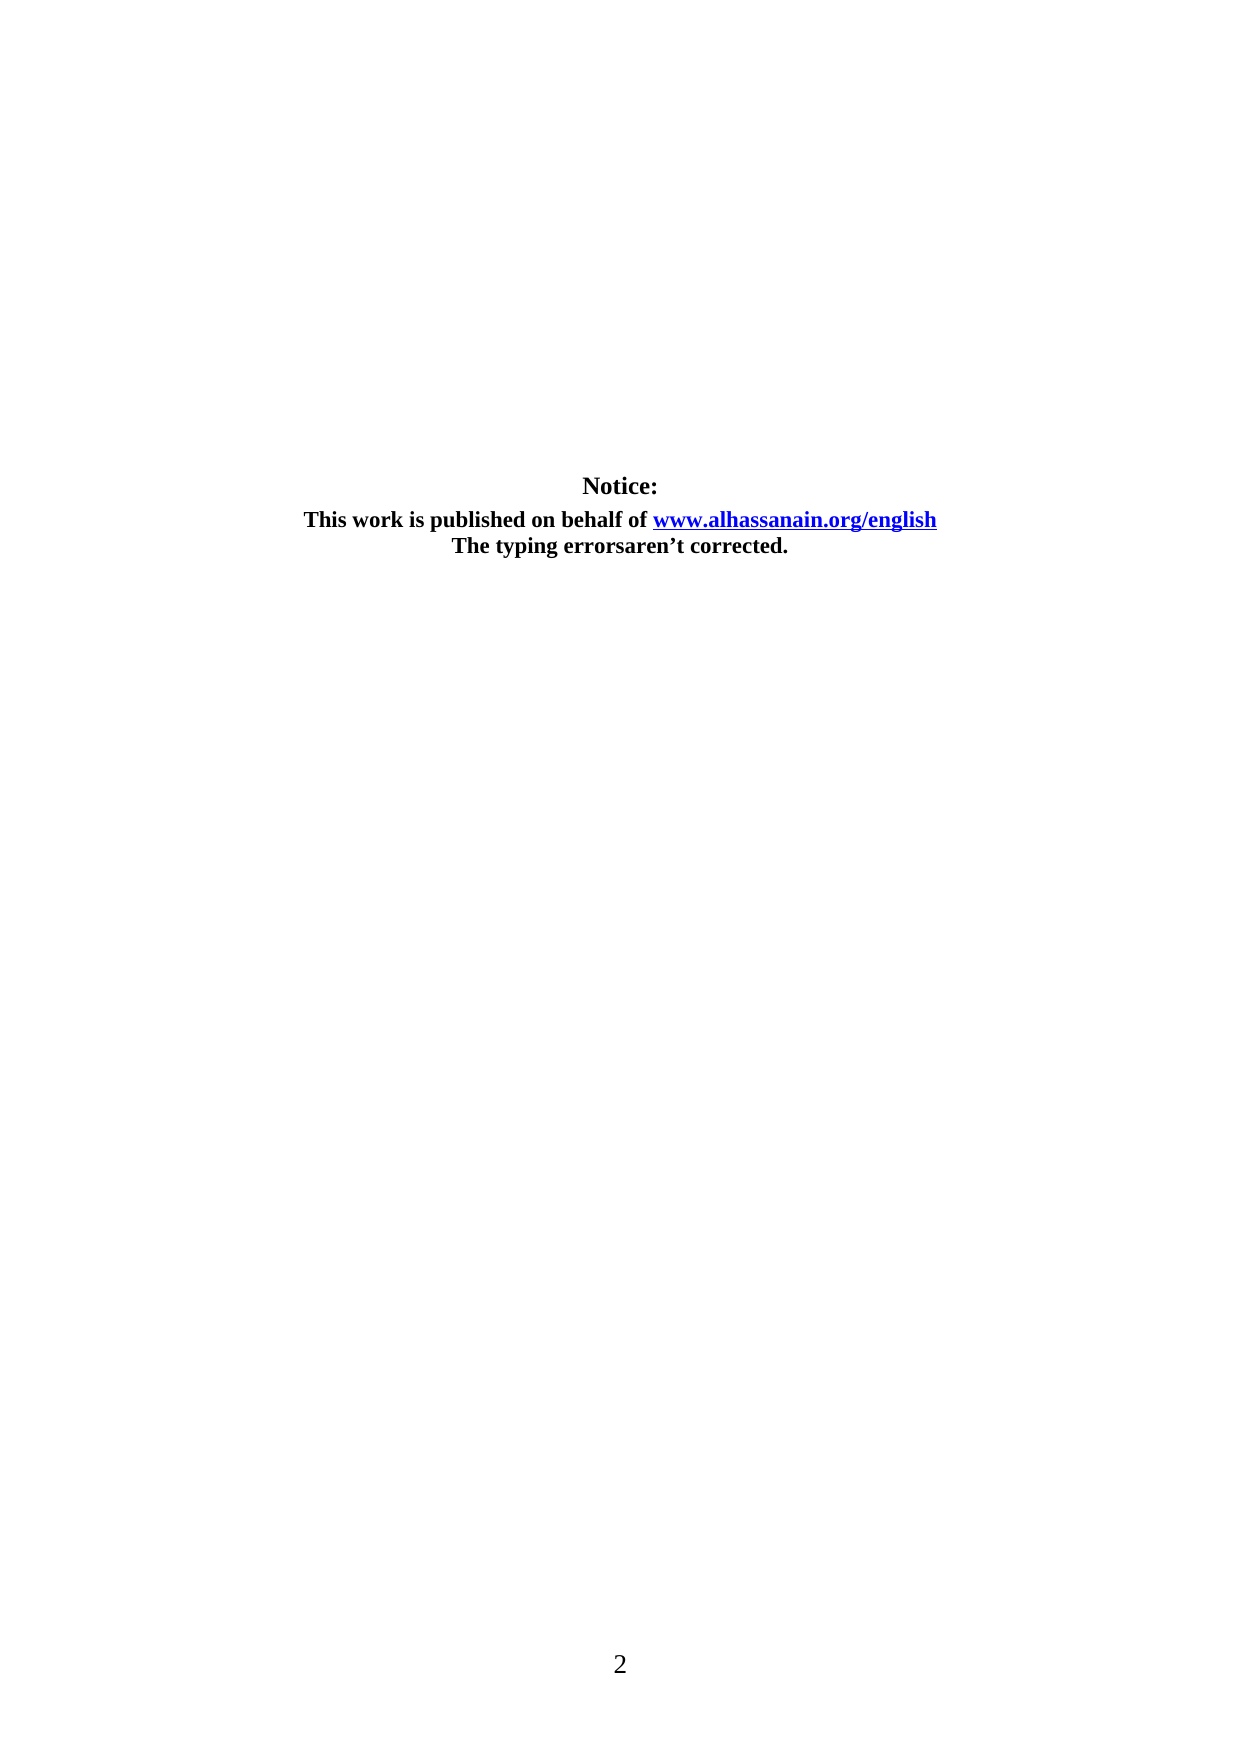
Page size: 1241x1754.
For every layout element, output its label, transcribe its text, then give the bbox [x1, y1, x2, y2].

text This work is published on behalf of www.alhassanain.org/english [236, 506, 1004, 532]
text The typing errorsaren’t corrected. [236, 532, 1004, 559]
text Notice: [236, 471, 1004, 500]
